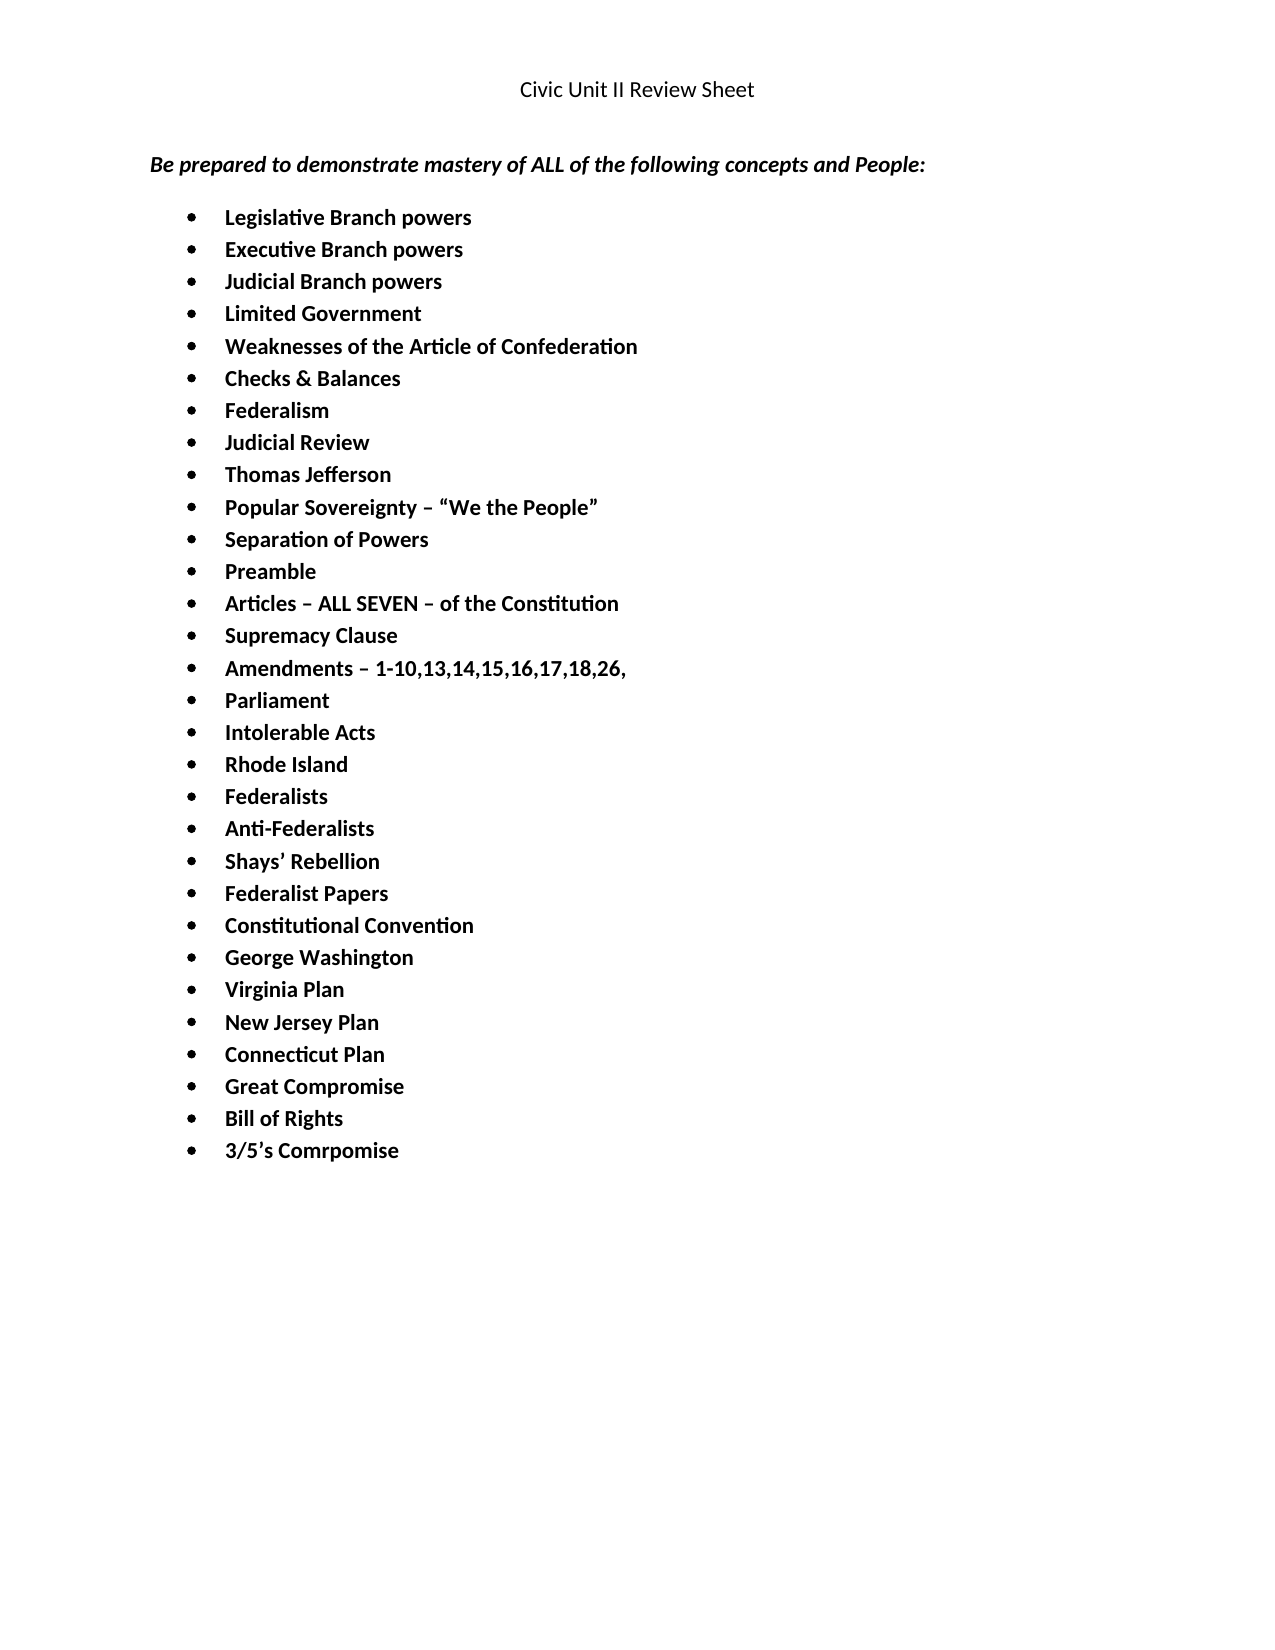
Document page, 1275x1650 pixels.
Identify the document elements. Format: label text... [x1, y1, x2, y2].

list Great Compromise [187, 1072, 1125, 1100]
text Be prepared to demonstrate mastery of ALL of the following concepts and People: [150, 150, 1125, 178]
list George Washington [187, 943, 1125, 971]
list Parliament [187, 686, 1125, 714]
list 3/5’s Comrpomise [187, 1136, 1125, 1164]
list Popular Sovereignty – “We the People” [187, 493, 1125, 521]
list Constitutional Convention [187, 911, 1125, 939]
list Intolerable Acts [187, 718, 1125, 746]
list Amendments – 1-10,13,14,15,16,17,18,26, [187, 654, 1125, 682]
list Legislative Branch powers [187, 203, 1125, 231]
list Shays’ Rebellion [187, 847, 1125, 875]
list Federalist Papers [187, 879, 1125, 907]
list Anti-Federalists [187, 814, 1125, 843]
list Judicial Branch powers [187, 267, 1125, 295]
list Preamble [187, 557, 1125, 585]
list Supremacy Clause [187, 621, 1125, 649]
list Virginia Plan [187, 976, 1125, 1003]
list New Jersey Plan [187, 1008, 1125, 1036]
list Separation of Powers [187, 525, 1125, 553]
list Connecticut Plan [187, 1040, 1125, 1068]
list Checks & Balances [187, 364, 1125, 392]
list Judicial Review [187, 428, 1125, 456]
list Articles – ALL SEVEN – of the Constitution [187, 589, 1125, 617]
list Limited Government [187, 299, 1125, 328]
list Bill of Rights [187, 1104, 1125, 1132]
list Weaknesses of the Article of Confederation [187, 332, 1125, 360]
list Executive Branch powers [187, 235, 1125, 263]
list Federalism [187, 396, 1125, 424]
list Federalists [187, 782, 1125, 810]
list Thomas Jefferson [187, 461, 1125, 488]
list Rhode Island [187, 750, 1125, 778]
